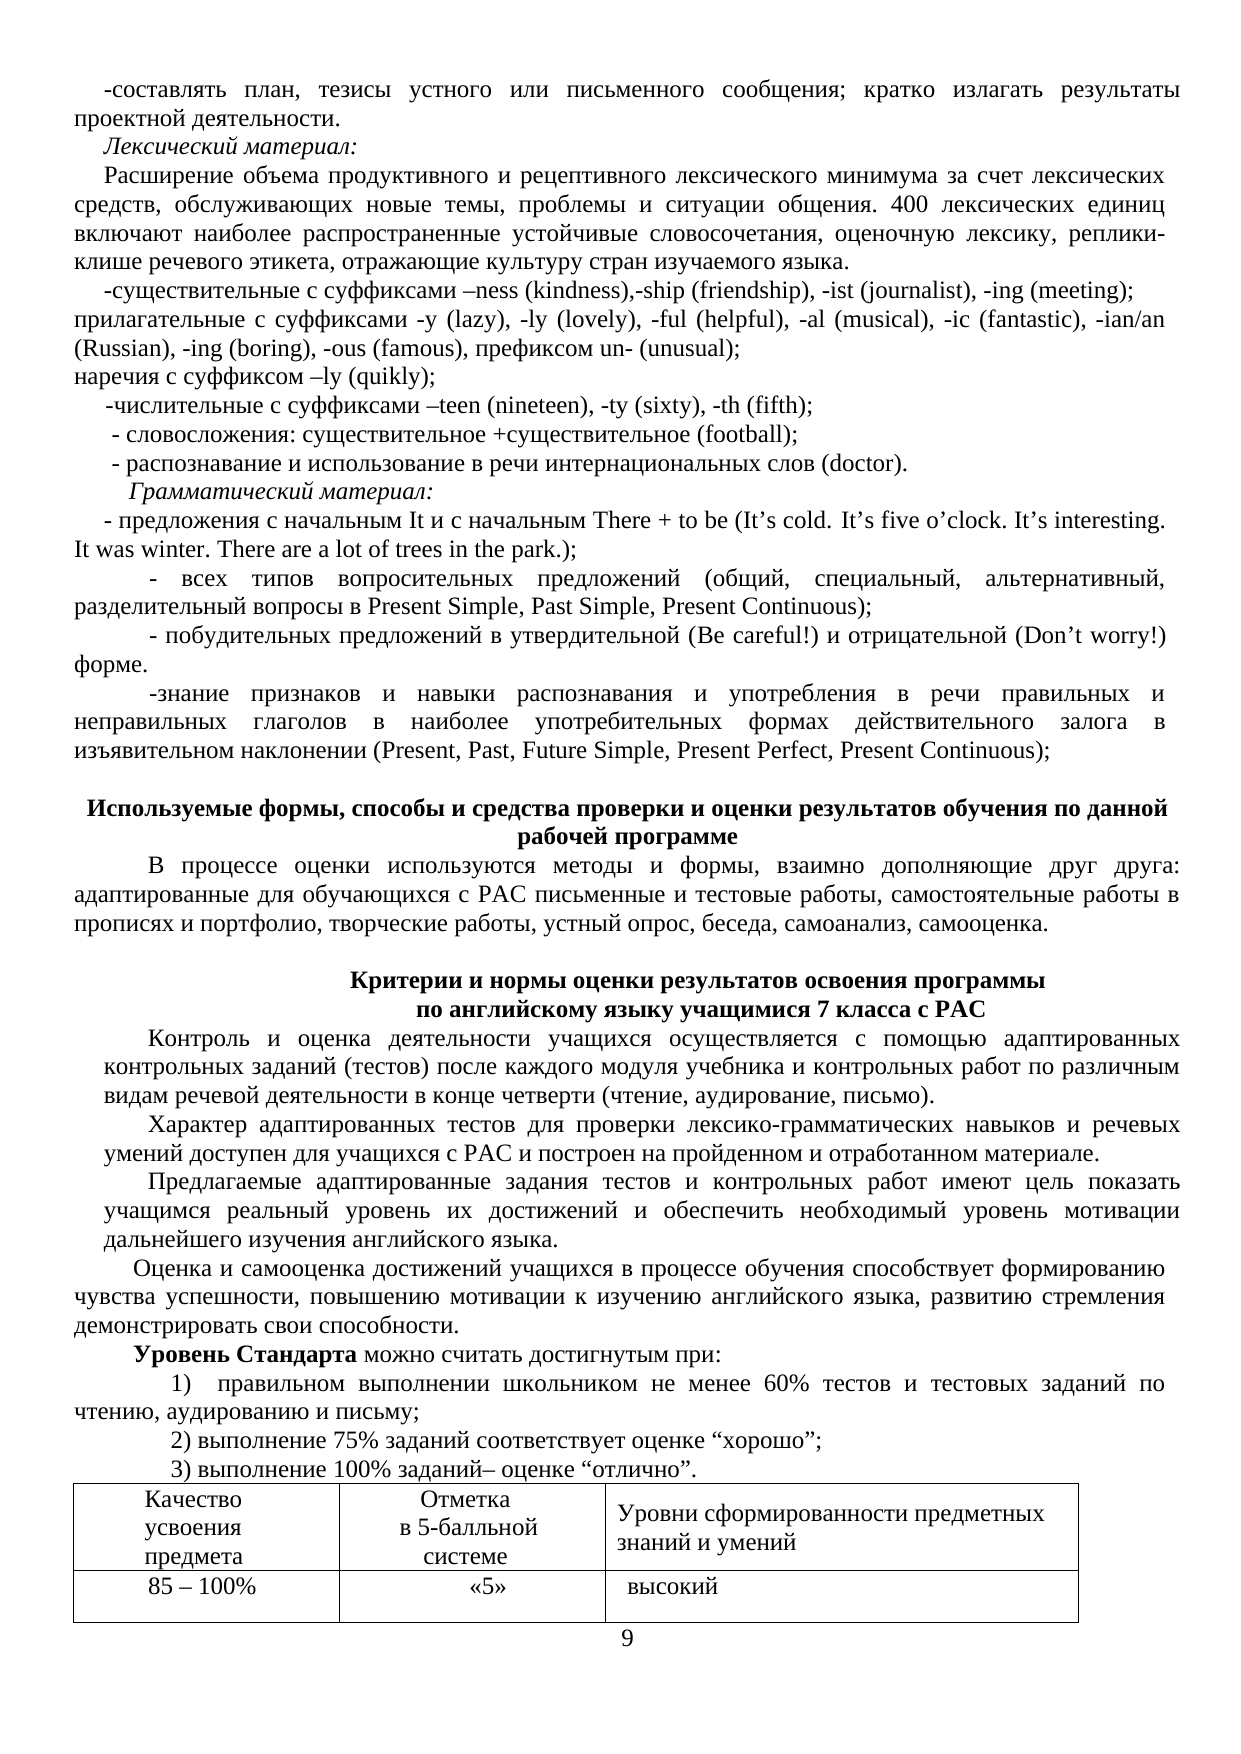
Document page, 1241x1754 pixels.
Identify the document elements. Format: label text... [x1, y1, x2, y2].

list 3) выполнение 100% заданий– оценке “отлично”. [170, 1454, 1166, 1483]
table_cell «5» «4» «3» «2» «1» [340, 1571, 605, 1622]
text Оценка и самооценка достижений учащихся в процессе обучения способствует формированию чувства успешности, повышению мотивации к изучению английского языка, развитию стремления демонстрировать свои способности. [74, 1253, 1166, 1339]
text Критерии и нормы оценки результатов освоения программы [215, 965, 1181, 994]
text Характер адаптированных тестов для проверки лексико-грамматических навыков и речевых умений доступен для учащихся с РАС и построен на пройденном и отработанном материале. [103, 1109, 1181, 1166]
text -числительные с суффиксами –teen (nineteen), -ty (sixty), -th (fifth); [74, 390, 1166, 419]
text - предложения с начальным It и с начальным There + to be (It’s cold. It’s five o’clock. It’s interesting. It was winter. There are a lot of trees in the park.); [74, 505, 1166, 563]
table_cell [606, 1571, 1078, 1622]
table_header Качество усвоения предмета [74, 1484, 339, 1570]
text Контроль и оценка деятельности учащихся осуществляется с помощью адаптированных контрольных заданий (тестов) после каждого модуля учебника и контрольных работ по различным видам речевой деятельности в конце четверти (чтение, аудирование, письмо). [103, 1023, 1181, 1109]
list 2) выполнение 75% заданий соответствует оценке “хорошо”; [74, 1425, 1166, 1454]
text Грамматический материал: [74, 476, 1166, 505]
text прилагательные с суффиксами -y (lazy), -ly (lovely), -ful (helpful), -al (musical), -ic (fantastic), -ian/an (Russian), -ing (boring), -ous (famous), префиксом un- (unusual); [74, 304, 1166, 361]
text - всех типов вопросительных предложений (общий, специальный, альтернативный, разделительный вопросы в Present Simple, Past Simple, Present Continuous); [74, 563, 1166, 620]
text Расширение объема продуктивного и рецептивного лексического минимума за счет лексических средств, обслуживающих новые темы, проблемы и ситуации общения. 400 лексических единиц включают наиболее распространенные устойчивые словосочетания, оценочную лексику, реплики-клише речевого этикета, отражающие культуру стран изучаемого языка. [74, 160, 1166, 275]
text Предлагаемые адаптированные задания тестов и контрольных работ имеют цель показать учащимся реальный уровень их достижений и обеспечить необходимый уровень мотивации дальнейшего изучения английского языка. [103, 1166, 1181, 1253]
text Используемые формы, способы и средства проверки и оценки результатов обучения по данной рабочей программе [74, 793, 1181, 850]
text -составлять план, тезисы устного или письменного сообщения; кратко излагать результаты проектной деятельности. [74, 74, 1181, 131]
list 1) правильном выполнении школьником не менее 60% тестов и тестовых заданий по чтению, аудированию и письму; [74, 1368, 1166, 1425]
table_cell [74, 1571, 339, 1622]
text -знание признаков и навыки распознавания и употребления в речи правильных и неправильных глаголов в наиболее употребительных формах действительного залога в изъявительном наклонении (Present, Past, Future Simple, Present Perfect, Present Continuous); [74, 678, 1166, 764]
text В процессе оценки используются методы и формы, взаимно дополняющие друг друга: адаптированные для обучающихся с РАС письменные и тестовые работы, самостоятельные работы в прописях и портфолио, творческие работы, устный опрос, беседа, самоанализ, самооценка. [74, 850, 1181, 936]
text -существительные с суффиксами –ness (kindness),-ship (friendship), -ist (journalist), -ing (meeting); [74, 275, 1166, 304]
table_header Отметка в 5-балльной системе [340, 1484, 605, 1570]
text - побудительных предложений в утвердительной (Be careful!) и отрицательной (Don’t worry!) форме. [74, 620, 1166, 678]
text Уровень Стандарта можно считать достигнутым при: [74, 1339, 1166, 1368]
text наречия с суффиксом –ly (quikly); [74, 361, 1166, 390]
text по английскому языку учащимися 7 класса с РАС [215, 994, 1181, 1023]
text - распознавание и использование в речи интернациональных слов (doctor). [74, 448, 1166, 476]
text - словосложения: существительное +существительное (football); [74, 419, 1166, 448]
text Лексический материал: [74, 131, 1181, 160]
table_header Уровни сформированности предметных знаний и умений [606, 1484, 1078, 1570]
